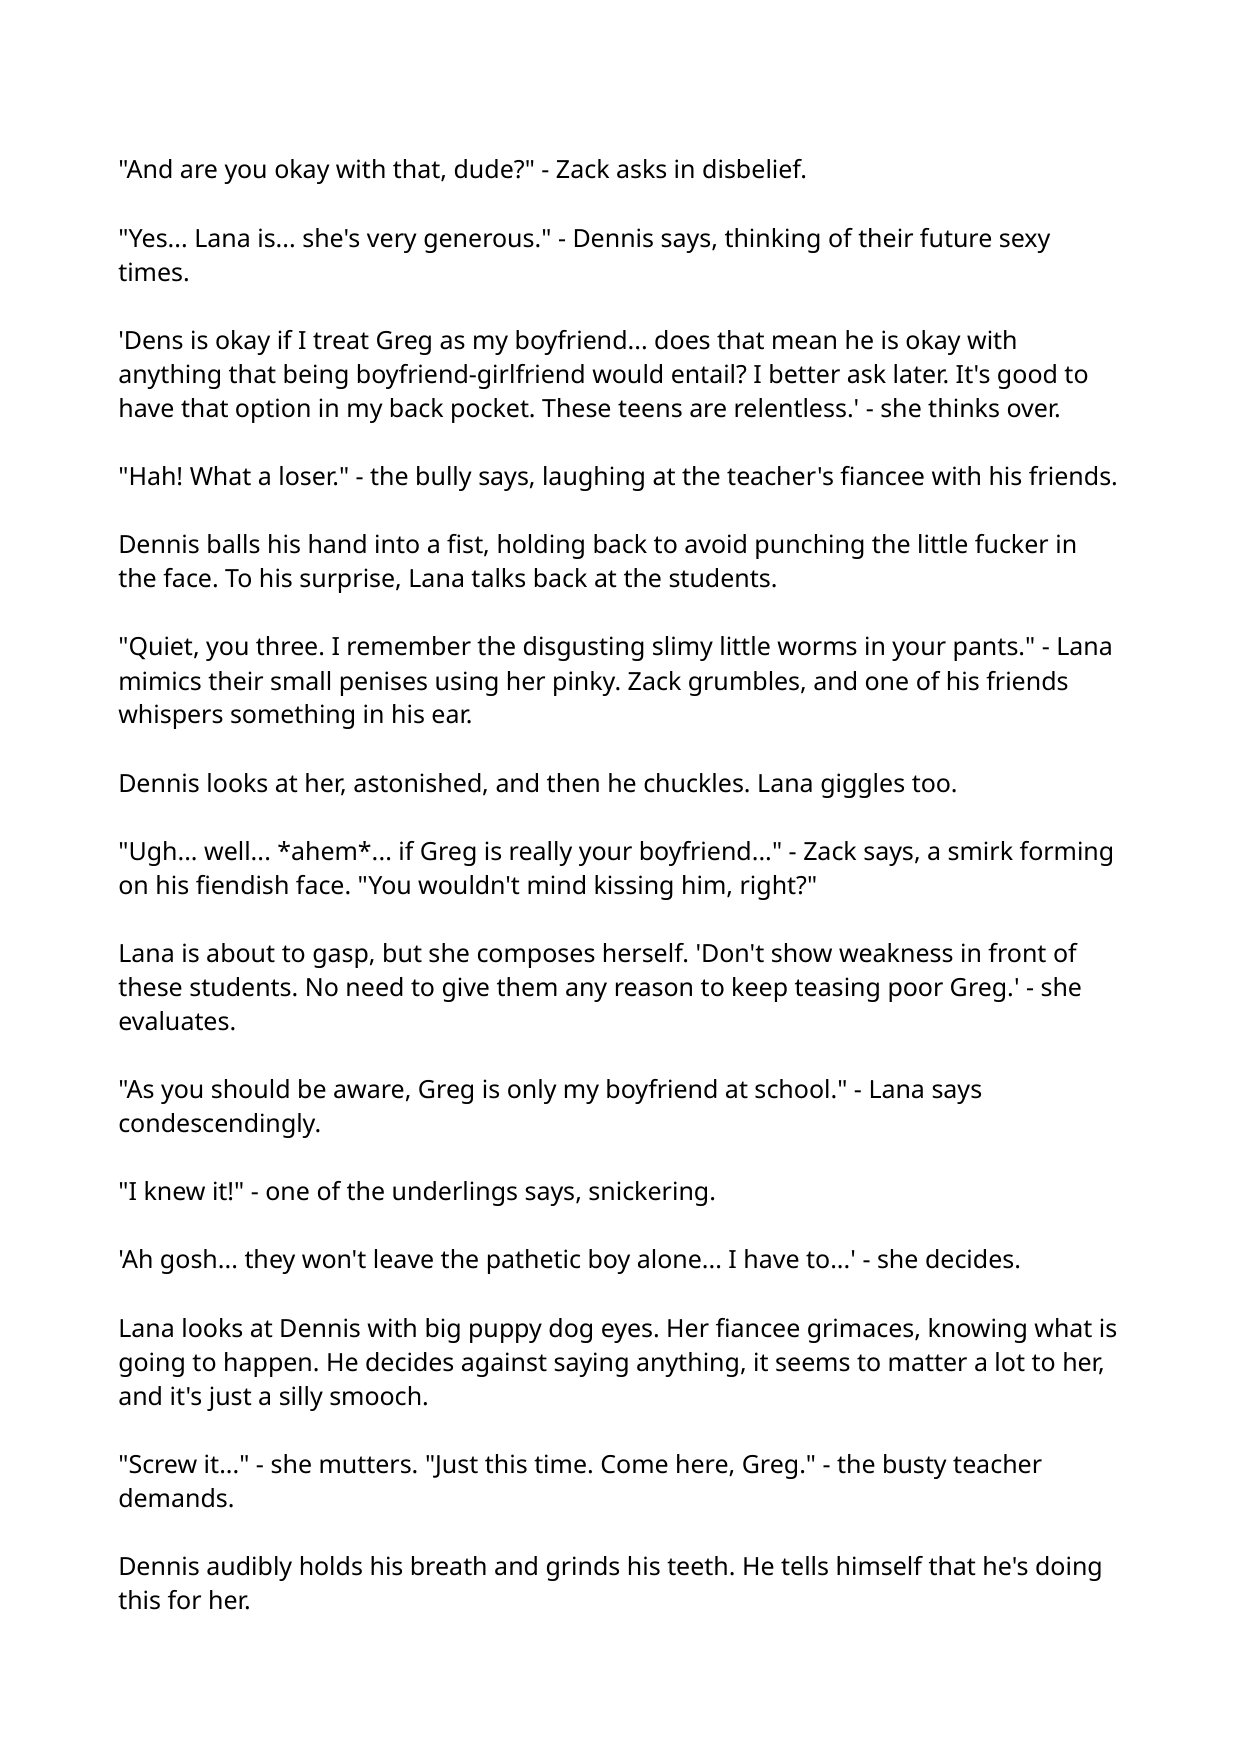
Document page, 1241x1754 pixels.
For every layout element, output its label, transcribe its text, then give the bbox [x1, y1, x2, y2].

text Dennis balls his hand into a fist, holding back to avoid punching the little fucker in the face. To his surprise, Lana talks back at the students. [118, 527, 1122, 595]
text Dennis audibly holds his breath and grinds his teeth. He tells himself that he's doing this for her. [118, 1549, 1122, 1617]
text 'Ah gosh... they won't leave the pathetic boy alone... I have to...' - she decides. [118, 1242, 1122, 1276]
text "Ugh... well... *ahem*... if Greg is really your boyfriend..." - Zack says, a smirk forming on his fiendish face. "You wouldn't mind kissing him, right?" [118, 833, 1122, 902]
text Dennis looks at her, astonished, and then he chuckles. Lana giggles too. [118, 765, 1122, 799]
text "Screw it..." - she mutters. "Just this time. Come here, Greg." - the busty teacher demands. [118, 1447, 1122, 1515]
text "Yes... Lana is... she's very generous." - Dennis says, thinking of their future sexy times. [118, 220, 1122, 288]
text Lana is about to gasp, but she composes herself. 'Don't show weakness in front of these students. No need to give them any reason to keep teasing poor Greg.' - she evaluates. [118, 936, 1122, 1038]
text "And are you okay with that, dude?" - Zack asks in disbelief. [118, 152, 1122, 186]
text "I knew it!" - one of the underlings says, snickering. [118, 1174, 1122, 1208]
text "Hah! What a loser." - the bully says, laughing at the teacher's fiancee with his friends. [118, 459, 1122, 493]
text "Quiet, you three. I remember the disgusting slimy little worms in your pants." - Lana mimics their small penises using her pinky. Zack grumbles, and one of his friends whispers something in his ear. [118, 629, 1122, 731]
text 'Dens is okay if I treat Greg as my boyfriend... does that mean he is okay with anything that being boyfriend-girlfriend would entail? I better ask later. It's good to have that option in my back pocket. These teens are relentless.' - she thinks over. [118, 322, 1122, 425]
text "As you should be aware, Greg is only my boyfriend at school." - Lana says condescendingly. [118, 1072, 1122, 1140]
text Lana looks at Dennis with big puppy dog eyes. Her fiancee grimaces, knowing what is going to happen. He decides against saying anything, it seems to matter a lot to her, and it's just a silly smooch. [118, 1310, 1122, 1412]
